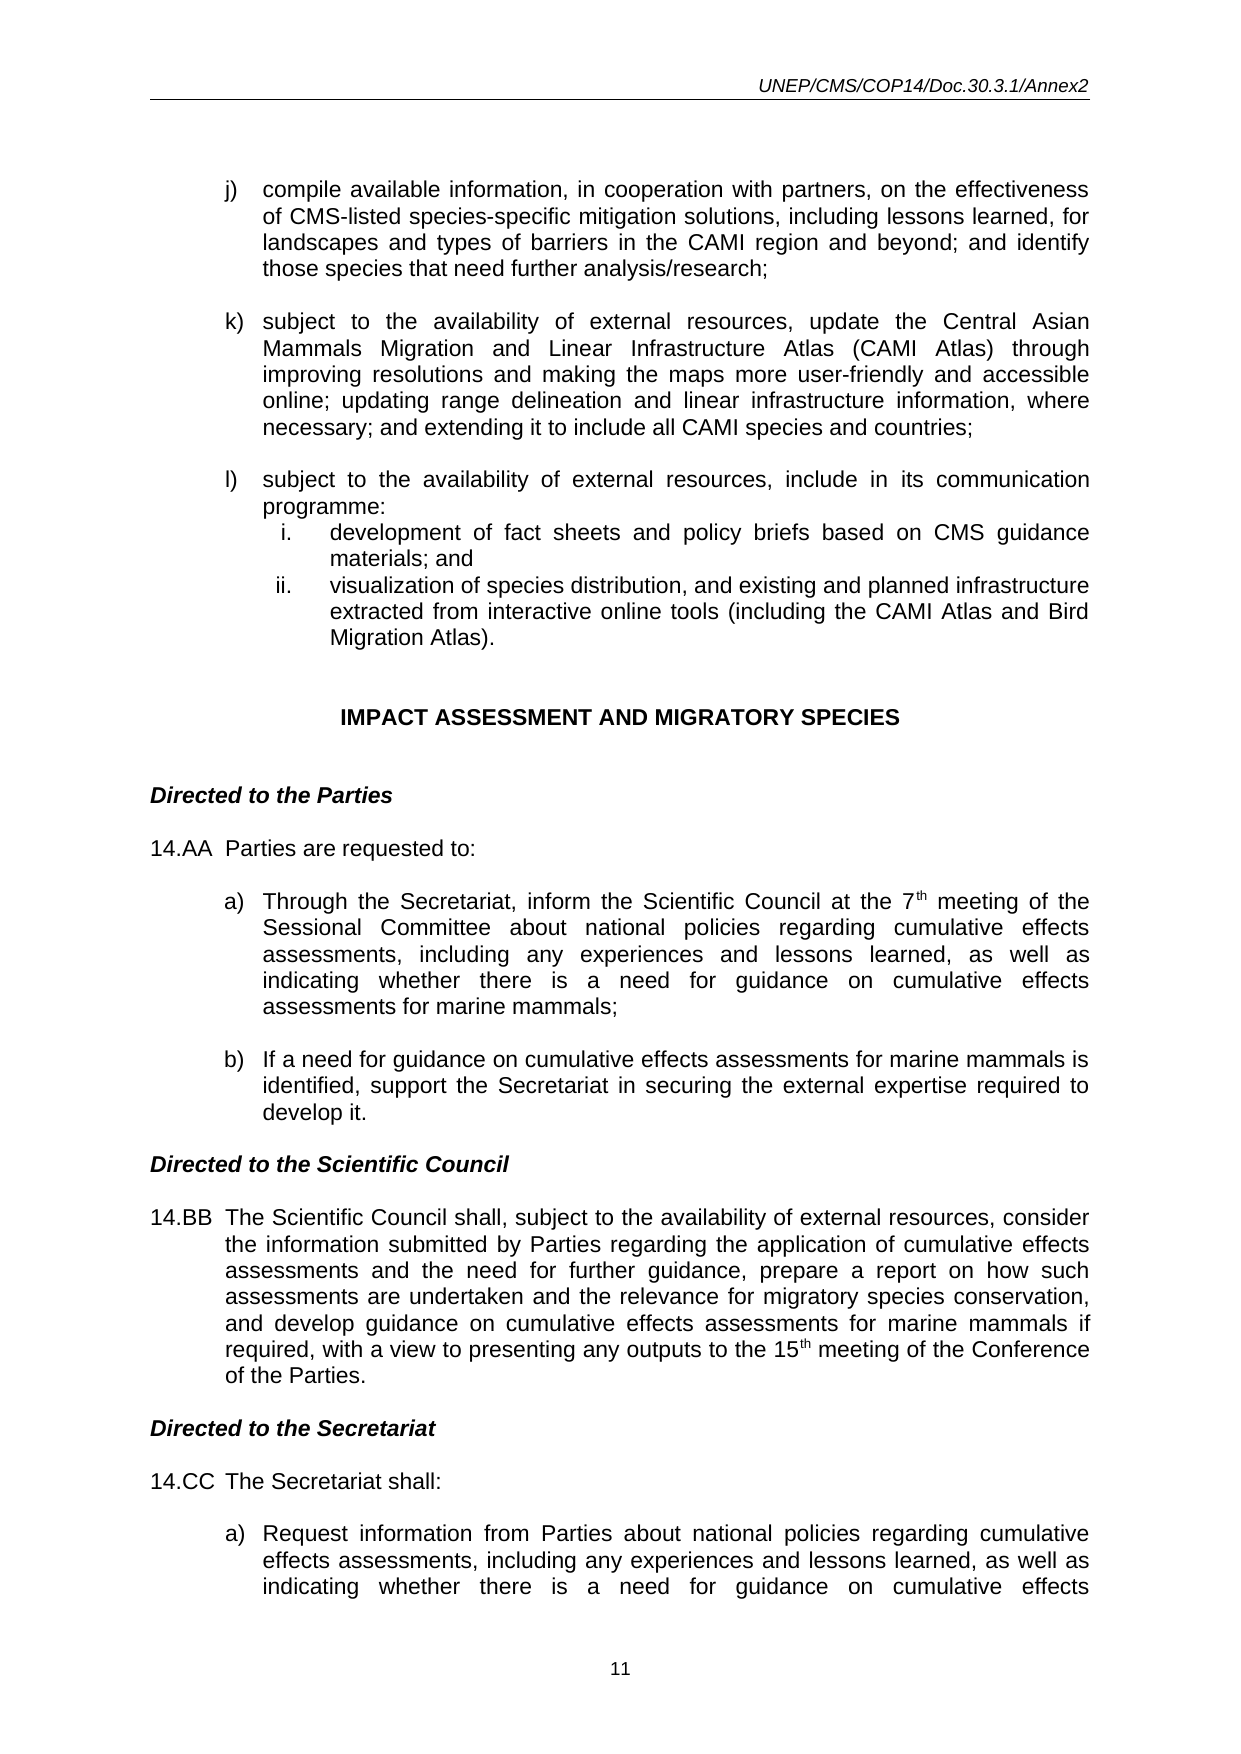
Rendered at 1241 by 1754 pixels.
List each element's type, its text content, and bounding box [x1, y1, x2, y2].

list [225, 1520, 1090, 1599]
list subject to the availability of external resources, include in its communication programme: [225, 466, 1090, 519]
text Directed to the Scientific Council [150, 1151, 1090, 1178]
list subject to the availability of external resources, update the Central Asian Mammals Migration and Linear Infrastructure Atlas (CAMI Atlas) through improving resolutions and making the maps more user-friendly and accessible online; updating range delineation and linear infrastructure information, where necessary; and extending it to include all CAMI species and countries; [225, 308, 1090, 440]
list If a need for guidance on cumulative effects assessments for marine mammals is identified, support the Secretariat in securing the external expertise required to develop it. [224, 1046, 1090, 1125]
list visualization of species distribution, and existing and planned infrastructure extracted from interactive online tools (including the CAMI Atlas and Bird Migration Atlas). [292, 572, 1090, 651]
list compile available information, in cooperation with partners, on the effectiveness of CMS-listed species-specific mitigation solutions, including lessons learned, for landscapes and types of barriers in the CAMI region and beyond; and identify those species that need further analysis/research; [225, 176, 1090, 282]
text 14.CC The Secretariat shall: [150, 1468, 1090, 1494]
text Directed to the Parties [150, 782, 1090, 809]
text 14.BB The Scientific Council shall, subject to the availability of external resources, consider the information submitted by Parties regarding the application of cumulative effects assessments and the need for further guidance, prepare a report on how such assessments are undertaken and the relevance for migratory species conservation, and develop guidance on cumulative effects assessments for marine mammals if required, with a view to presenting any outputs to the 15th meeting of the Conference of the Parties. [150, 1204, 1090, 1389]
text Directed to the Secretariat [150, 1415, 1090, 1441]
list Through the Secretariat, inform the Scientific Council at the 7th meeting of the Sessional Committee about national policies regarding cumulative effects assessments, including any experiences and lessons learned, as well as indicating whether there is a need for guidance on cumulative effects assessments for marine mammals; [224, 888, 1090, 1020]
list development of fact sheets and policy briefs based on CMS guidance materials; and [292, 519, 1090, 572]
text IMPACT ASSESSMENT AND MIGRATORY SPECIES [150, 703, 1090, 730]
text 14.AA Parties are requested to: [150, 835, 1090, 862]
